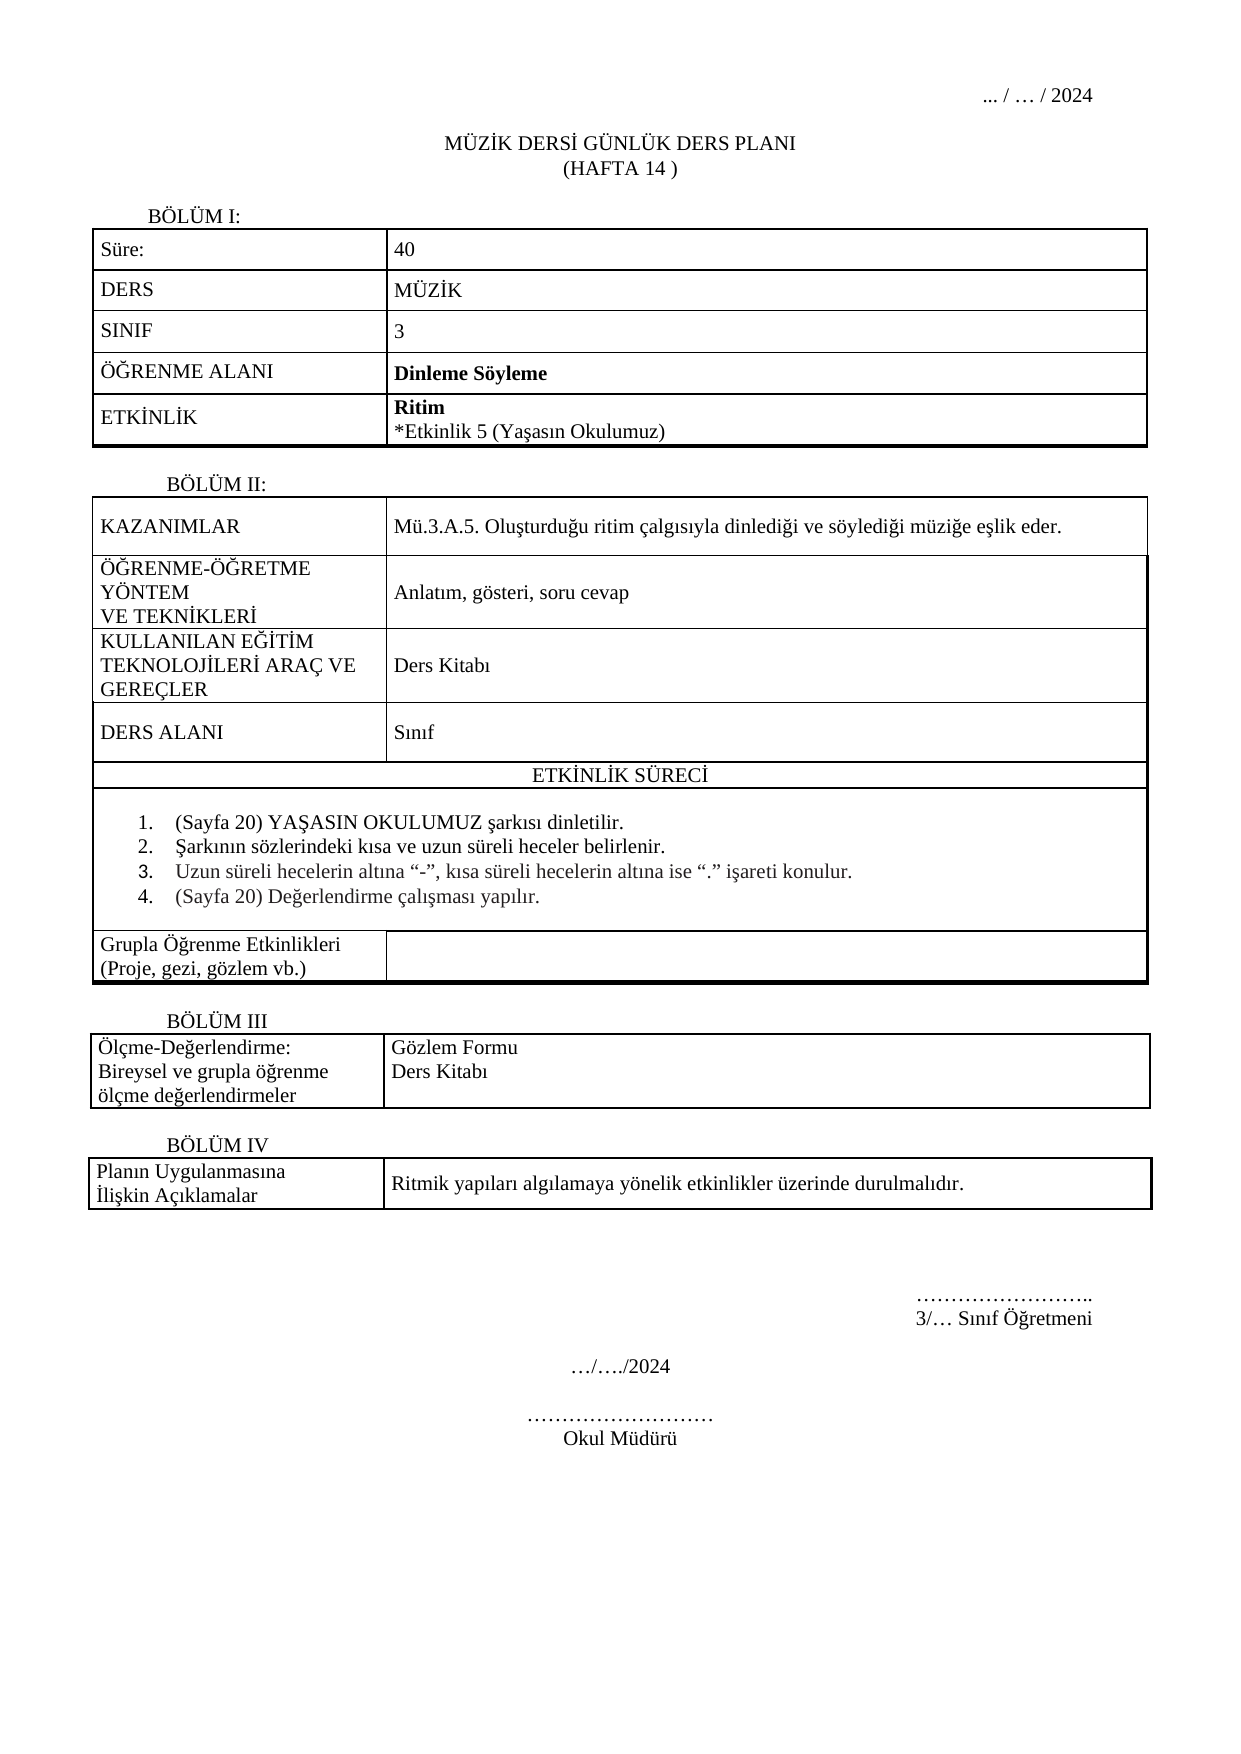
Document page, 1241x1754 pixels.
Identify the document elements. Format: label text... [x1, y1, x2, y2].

table_cell ETKİNLİK [94, 395, 386, 444]
table_cell Anlatım, gösteri, soru cevap [387, 556, 1146, 628]
table_cell [387, 932, 1146, 980]
text …………………….. [148, 1282, 1093, 1306]
table_cell SINIF [94, 311, 386, 352]
table_header 40 [388, 230, 1146, 269]
table_cell Sınıf [387, 703, 1146, 761]
text ... / … / 2024 [148, 83, 1093, 107]
text Okul Müdürü [148, 1426, 1093, 1450]
text MÜZİK DERSİ GÜNLÜK DERS PLANI [148, 131, 1093, 155]
table_cell KULLANILAN EĞİTİM TEKNOLOJİLERİ ARAÇ VE GEREÇLER [93, 629, 386, 701]
text …/…./2024 [148, 1354, 1093, 1378]
subtitle BÖLÜM III [148, 1009, 1093, 1033]
table_header Ölçme-Değerlendirme: Bireysel ve grupla öğrenme ölçme değerlendirmeler [92, 1035, 383, 1107]
table_header Mü.3.A.5. Oluşturduğu ritim çalgısıyla dinlediği ve söylediği müziğe eşlik eder. [387, 498, 1147, 555]
table_cell Dinleme Söyleme [388, 353, 1146, 393]
subtitle BÖLÜM IV [148, 1133, 1093, 1157]
table_cell Ders Kitabı [387, 629, 1146, 701]
text BÖLÜM II: [148, 472, 1093, 496]
table_cell 3 [388, 311, 1146, 352]
table_cell ÖĞRENME ALANI [94, 353, 386, 393]
table_cell ÖĞRENME-ÖĞRETME YÖNTEM VE TEKNİKLERİ [93, 556, 386, 628]
table_cell MÜZİK [388, 271, 1146, 310]
table_cell Ritim *Etkinlik 5 (Yaşasın Okulumuz) [388, 395, 1146, 444]
text ……………………… [148, 1402, 1093, 1426]
table_cell DERS ALANI [94, 703, 386, 761]
table_header Ritmik yapıları algılamaya yönelik etkinlikler üzerinde durulmalıdır. [385, 1159, 1150, 1207]
table_cell (Sayfa 20) YAŞASIN OKULUMUZ şarkısı dinletilir. Şarkının sözlerindeki kısa ve uzun süreli heceler belirlenir. Uzun süreli hecelerin altına “-”, kısa süreli hecelerin altına ise “.” işareti konulur. (Sayfa 20) Değerlendirme çalışması yapılır. [94, 789, 1146, 930]
table_header Planın Uygulanmasına İlişkin Açıklamalar [90, 1159, 383, 1207]
table_header Gözlem Formu Ders Kitabı [385, 1035, 1149, 1107]
table_header KAZANIMLAR [93, 498, 386, 555]
table_cell DERS [94, 271, 386, 310]
table_header Süre: [94, 230, 386, 269]
table_cell Grupla Öğrenme Etkinlikleri (Proje, gezi, gözlem vb.) [94, 931, 386, 980]
text (HAFTA 14 ) [148, 155, 1093, 179]
text 3/… Sınıf Öğretmeni [148, 1306, 1093, 1330]
table_cell ETKİNLİK SÜRECİ [94, 763, 1146, 787]
text BÖLÜM I: [148, 203, 1093, 228]
